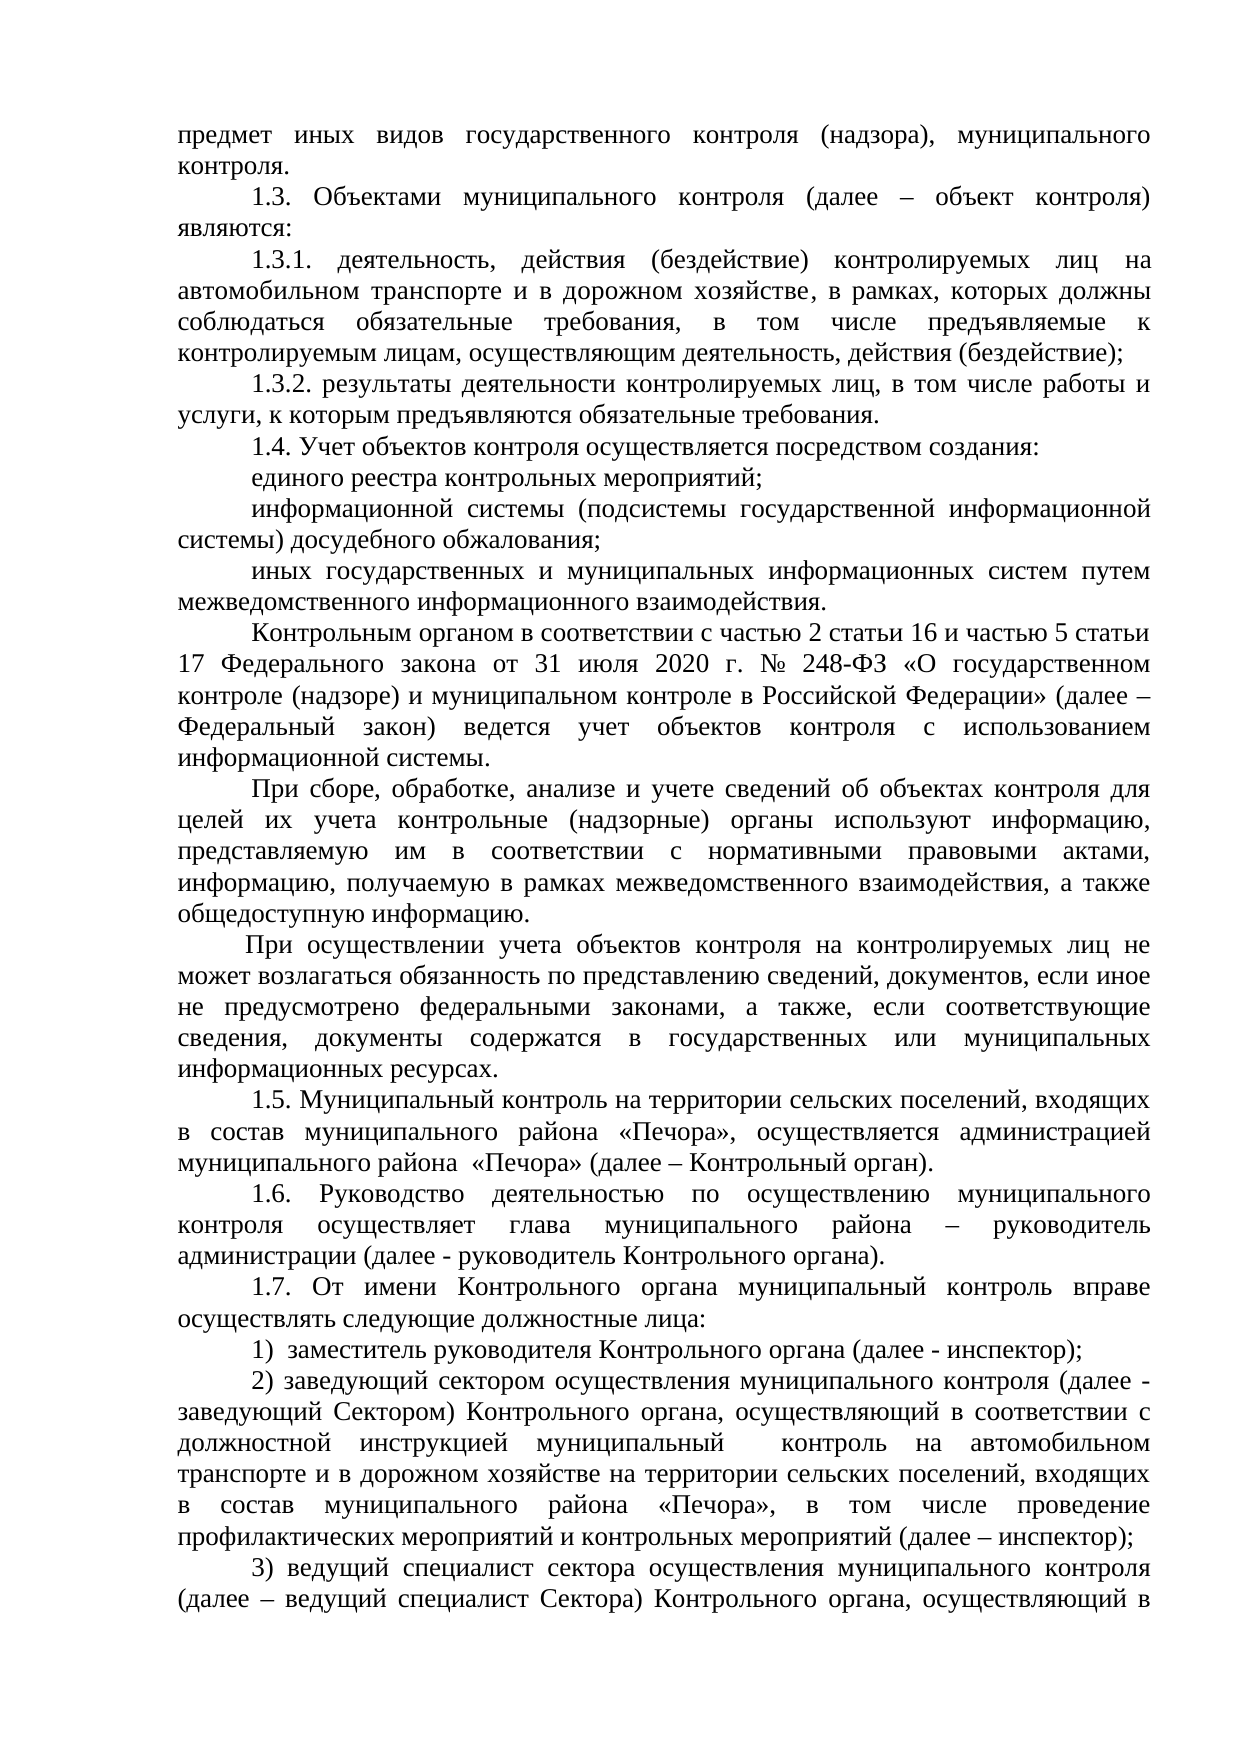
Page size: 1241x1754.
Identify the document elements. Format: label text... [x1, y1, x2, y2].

text иных государственных и муниципальных информационных систем путем межведомственного информационного взаимодействия. [177, 554, 1152, 616]
text 1.7. От имени Контрольного органа муниципальный контроль вправе осуществлять следующие должностные лица: [177, 1271, 1152, 1333]
text Контрольным органом в соответствии с частью 2 статьи 16 и частью 5 статьи 17 Федерального закона от 31 июля 2020 г. № 248-ФЗ «О государственном контроле (надзоре) и муниципальном контроле в Российской Федерации» (далее – Федеральный закон) ведется учет объектов контроля с использованием информационной системы. [177, 616, 1152, 772]
text При осуществлении учета объектов контроля на контролируемых лиц не может возлагаться обязанность по представлению сведений, документов, если иное не предусмотрено федеральными законами, а также, если соответствующие сведения, документы содержатся в государственных или муниципальных информационных ресурсах. [177, 928, 1152, 1084]
text 1.6. Руководство деятельностью по осуществлению муниципального контроля осуществляет глава муниципального района – руководитель администрации (далее - руководитель Контрольного органа). [177, 1177, 1152, 1271]
text единого реестра контрольных мероприятий; [177, 461, 1152, 492]
text 1.3.1. деятельность, действия (бездействие) контролируемых лиц на автомобильном транспорте и в дорожном хозяйстве, в рамках, которых должны соблюдаться обязательные требования, в том числе предъявляемые к контролируемым лицам, осуществляющим деятельность, действия (бездействие); [177, 243, 1152, 367]
text 1) заместитель руководителя Контрольного органа (далее - инспектор); [177, 1333, 1152, 1364]
text 1.5. Муниципальный контроль на территории сельских поселений, входящих в состав муниципального района «Печора», осуществляется администрацией муниципального района «Печора» (далее – Контрольный орган). [177, 1084, 1152, 1177]
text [177, 118, 1152, 180]
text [177, 1551, 1152, 1613]
text 1.3.2. результаты деятельности контролируемых лиц, в том числе работы и услуги, к которым предъявляются обязательные требования. [177, 367, 1152, 429]
text 1.4. Учет объектов контроля осуществляется посредством создания: [177, 429, 1152, 461]
text 1.3. Объектами муниципального контроля (далее – объект контроля) являются: [177, 180, 1152, 243]
text 2) заведующий сектором осуществления муниципального контроля (далее - заведующий Сектором) Контрольного органа, осуществляющий в соответствии с должностной инструкцией муниципальный контроль на автомобильном транспорте и в дорожном хозяйстве на территории сельских поселений, входящих в состав муниципального района «Печора», в том числе проведение профилактических мероприятий и контрольных мероприятий (далее – инспектор); [177, 1364, 1152, 1551]
text информационной системы (подсистемы государственной информационной системы) досудебного обжалования; [177, 492, 1152, 554]
text При сборе, обработке, анализе и учете сведений об объектах контроля для целей их учета контрольные (надзорные) органы используют информацию, представляемую им в соответствии с нормативными правовыми актами, информацию, получаемую в рамках межведомственного взаимодействия, а также общедоступную информацию. [177, 772, 1152, 928]
